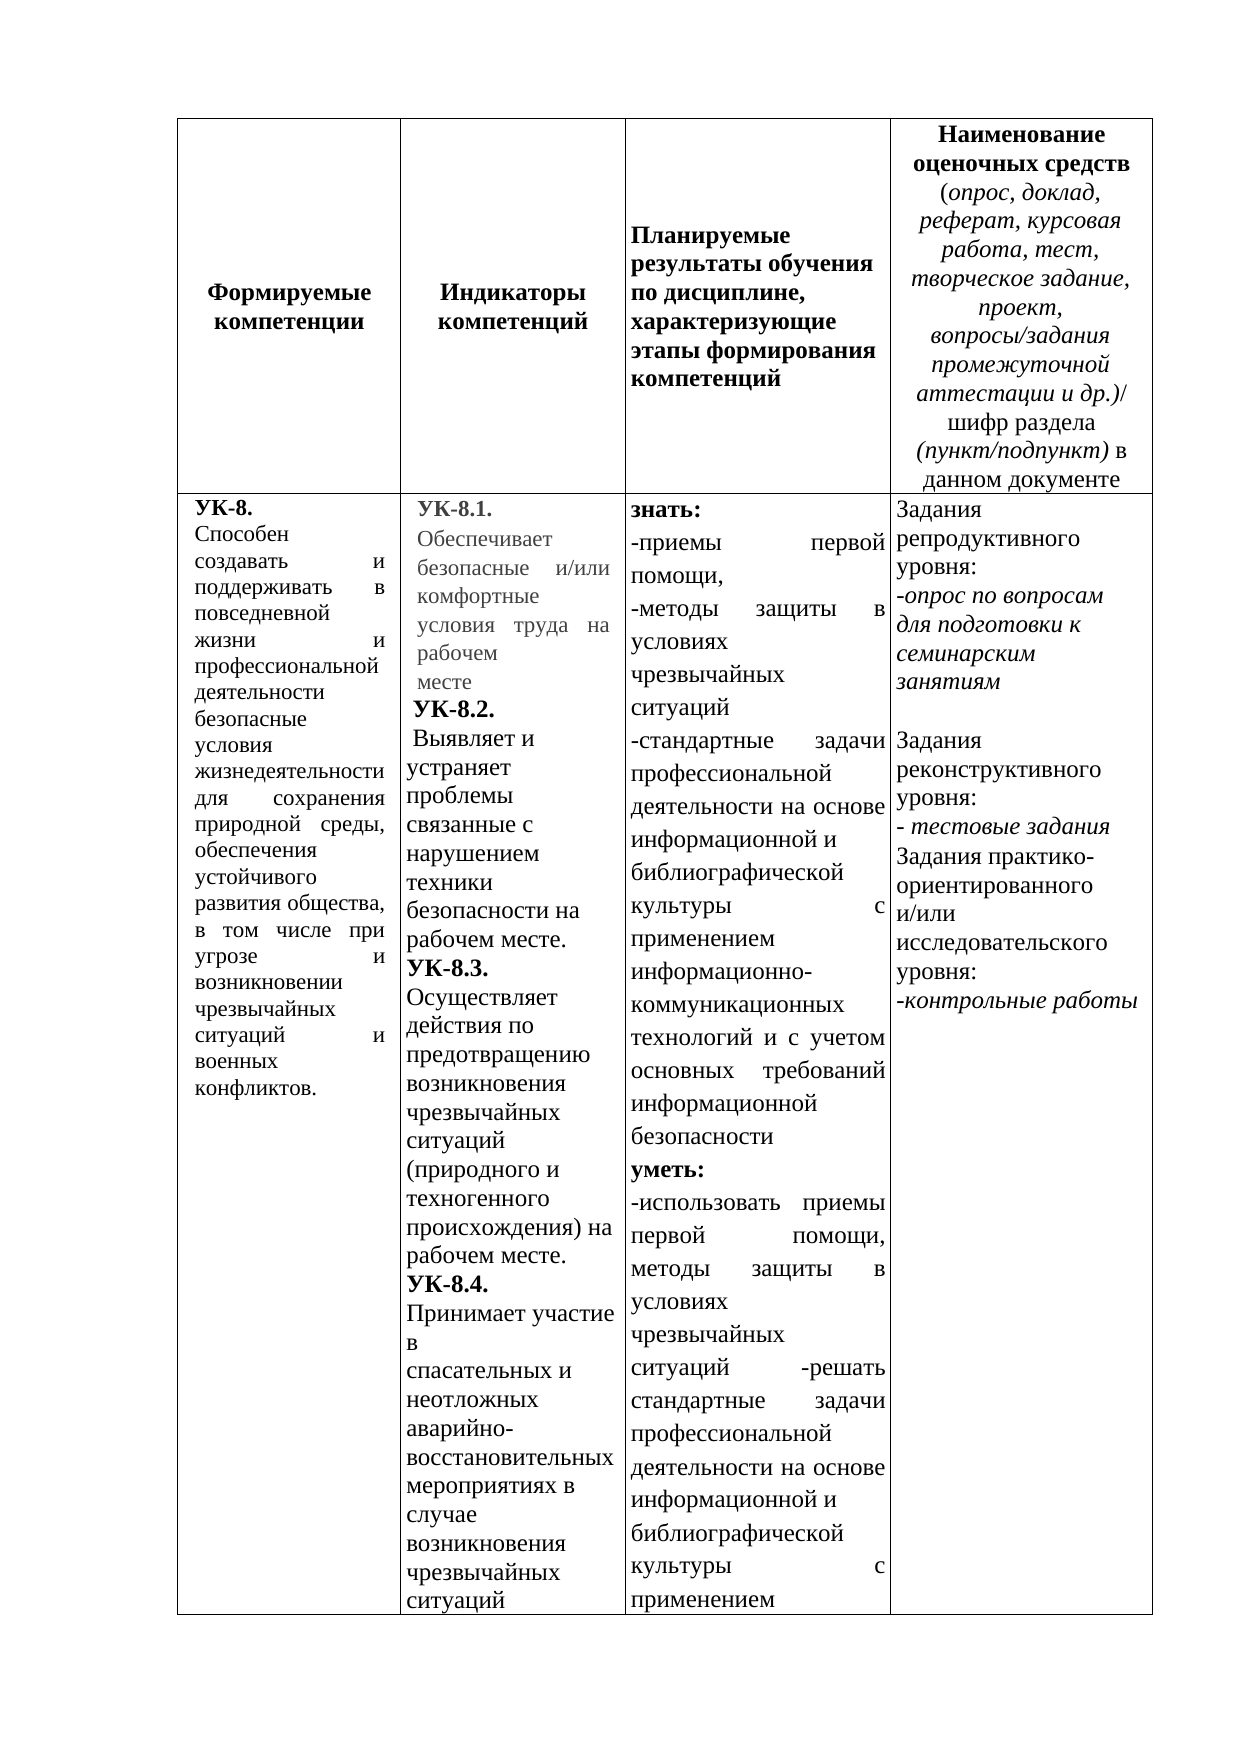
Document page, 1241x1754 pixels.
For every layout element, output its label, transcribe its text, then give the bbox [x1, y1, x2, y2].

table_header Планируемые результаты обучения по дисциплине, характеризующие этапы формирования компетенций [626, 119, 890, 493]
table_cell знать: -приемы первой помощи, -методы защиты в условиях чрезвычайных ситуаций -стандартные задачи профессиональной деятельности на основе информационной и библиографической культуры с применением информационно- коммуникационных технологий и с учетом основных требований информационной безопасности уметь: -использовать приемы первой помощи, методы защиты в условиях чрезвычайных ситуаций -решать стандартные задачи профессиональной деятельности на основе информационной и библиографической культуры с применением информационно- коммуникационных технологий и с учетом основных требований информационной безопасности владеть: -использовать приемы первой помощи, методы защиты в условиях чрезвычайных ситуаций -способностью решать стандартные задачи профессиональной деятельности на основе информационной и библиографической культуры с применением информационно- коммуникационных технологий и с учетом основных требований информационной безопасности [626, 494, 890, 1614]
table_cell Задания репродуктивного уровня: -опрос по вопросам для подготовки к семинарским занятиям [891, 494, 1152, 724]
table_cell Задания реконструктивного уровня: - тестовые задания [891, 724, 1152, 840]
table_header Наименование оценочных средств (опрос, доклад, реферат, курсовая работа, тест, творческое задание, проект, вопросы/задания промежуточной аттестации и др.)/ шифр раздела (пункт/подпункт) в данном документе [891, 119, 1152, 493]
table_header Индикаторы компетенций [401, 119, 625, 493]
table_cell УК-8.1. Обеспечивает безопасные и/или комфортные условия труда на рабочем месте УК-8.2. Выявляет и устраняет проблемы связанные с нарушением техники безопасности на рабочем месте. УК-8.3. Осуществляет действия по предотвращению возникновения чрезвычайных ситуаций (природного и техногенного происхождения) на рабочем месте. УК-8.4. Принимает участие в спасательных и неотложных аварийно-восстановительных мероприятиях в случае возникновения чрезвычайных ситуаций [401, 494, 625, 1614]
table_header Формируемые компетенции [178, 119, 400, 493]
table_cell УК-8. Способен создавать и поддерживать в повседневной жизни и профессиональной деятельности безопасные условия жизнедеятельности для сохранения природной среды, обеспечения устойчивого развития общества, в том числе при угрозе и возникновении чрезвычайных ситуаций и военных конфликтов. [178, 494, 400, 1614]
table_cell Задания практико-ориентированного и/или исследовательского уровня: -контрольные работы [891, 840, 1152, 1614]
